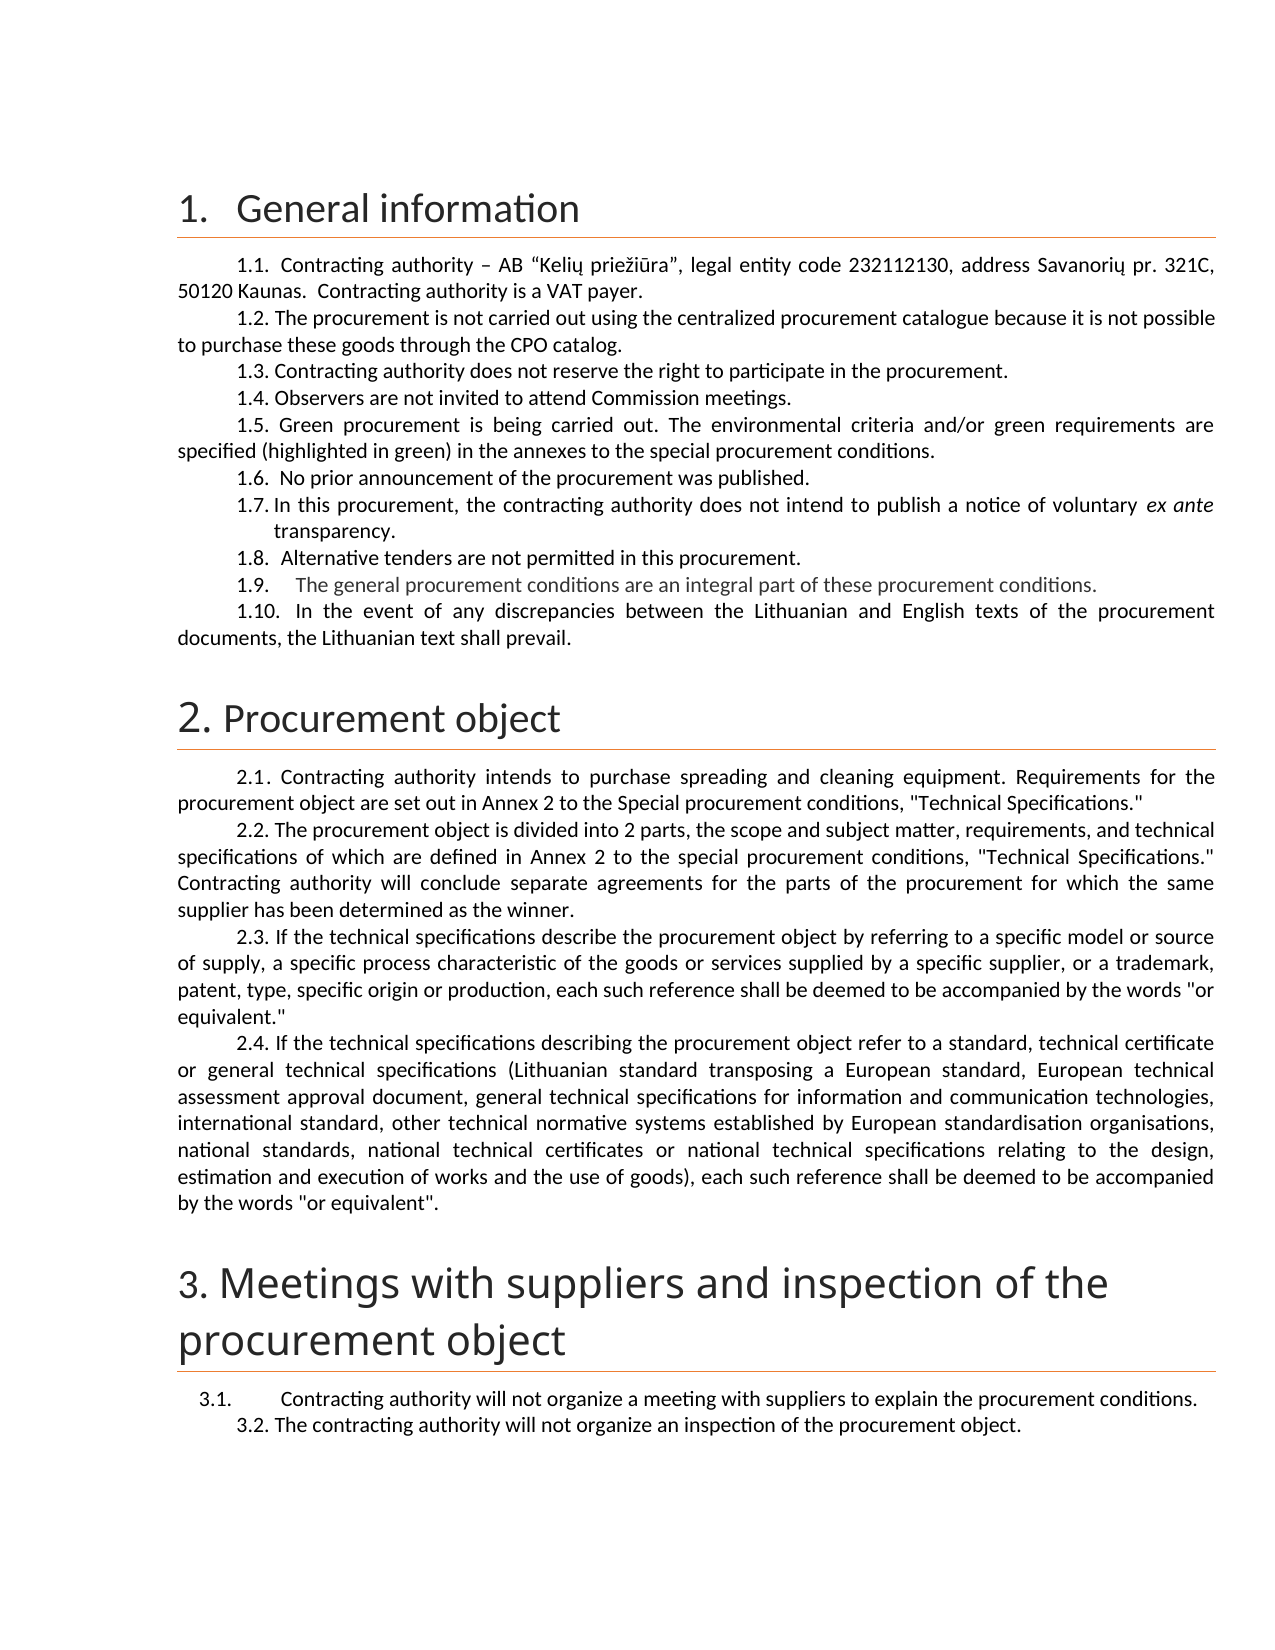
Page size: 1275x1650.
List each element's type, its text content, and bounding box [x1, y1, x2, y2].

list 1.5. Green procurement is being carried out. The environmental criteria and/or green requirements are specified (highlighted in green) in the annexes to the special procurement conditions. [177, 411, 1216, 464]
text 1.2. The procurement is not carried out using the centralized procurement catalogue because it is not possible to purchase these goods through the CPO catalog. [177, 304, 1216, 357]
list The general procurement conditions are an integral part of these procurement conditions. [177, 571, 1216, 597]
list 1.4. Observers are not invited to attend Commission meetings. [215, 384, 1216, 411]
list 2.3. If the technical specifications describe the procurement object by referring to a specific model or source of supply, a specific process characteristic of the goods or services supplied by a specific supplier, or a trademark, patent, type, specific origin or production, each such reference shall be deemed to be accompanied by the words "or equivalent." [177, 923, 1216, 1029]
list 3.2. The contracting authority will not organize an inspection of the procurement object. [236, 1412, 1216, 1438]
text 1.3. Contracting authority does not reserve the right to participate in the procurement. [177, 357, 1216, 384]
subtitle General information [177, 182, 1216, 237]
text 2.2. The procurement object is divided into 2 parts, the scope and subject matter, requirements, and technical specifications of which are defined in Annex 2 to the special procurement conditions, "Technical Specifications." Contracting authority will conclude separate agreements for the parts of the procurement for which the same supplier has been determined as the winner. [177, 816, 1216, 923]
list . Contracting authority intends to purchase spreading and cleaning equipment. Requirements for the procurement object are set out in Annex 2 to the Special procurement conditions, "Technical Specifications." [177, 763, 1216, 816]
subtitle 2. Procurement object [177, 688, 1216, 749]
list Contracting authority – AB “Kelių priežiūra”, legal entity code 232112130, address Savanorių pr. 321C, 50120 Kaunas. Contracting authority is a VAT payer. [177, 251, 1216, 304]
list In the event of any discrepancies between the Lithuanian and English texts of the procurement documents, the Lithuanian text shall prevail. [177, 597, 1216, 651]
subtitle 3. Meetings with suppliers and inspection of the procurement object [177, 1254, 1216, 1371]
list Contracting authority will not organize a meeting with suppliers to explain the procurement conditions. [177, 1385, 1216, 1412]
list 1.6. No prior announcement of the procurement was published. [236, 464, 1216, 491]
list In this procurement, the contracting authority does not intend to publish a notice of voluntary ex ante transparency. [236, 491, 1216, 544]
list Alternative tenders are not permitted in this procurement. [177, 544, 1216, 571]
list 2.4. If the technical specifications describing the procurement object refer to a standard, technical certificate or general technical specifications (Lithuanian standard transposing a European standard, European technical assessment approval document, general technical specifications for information and communication technologies, international standard, other technical normative systems established by European standardisation organisations, national standards, national technical certificates or national technical specifications relating to the design, estimation and execution of works and the use of goods), each such reference shall be deemed to be accompanied by the words "or equivalent". [177, 1029, 1216, 1216]
